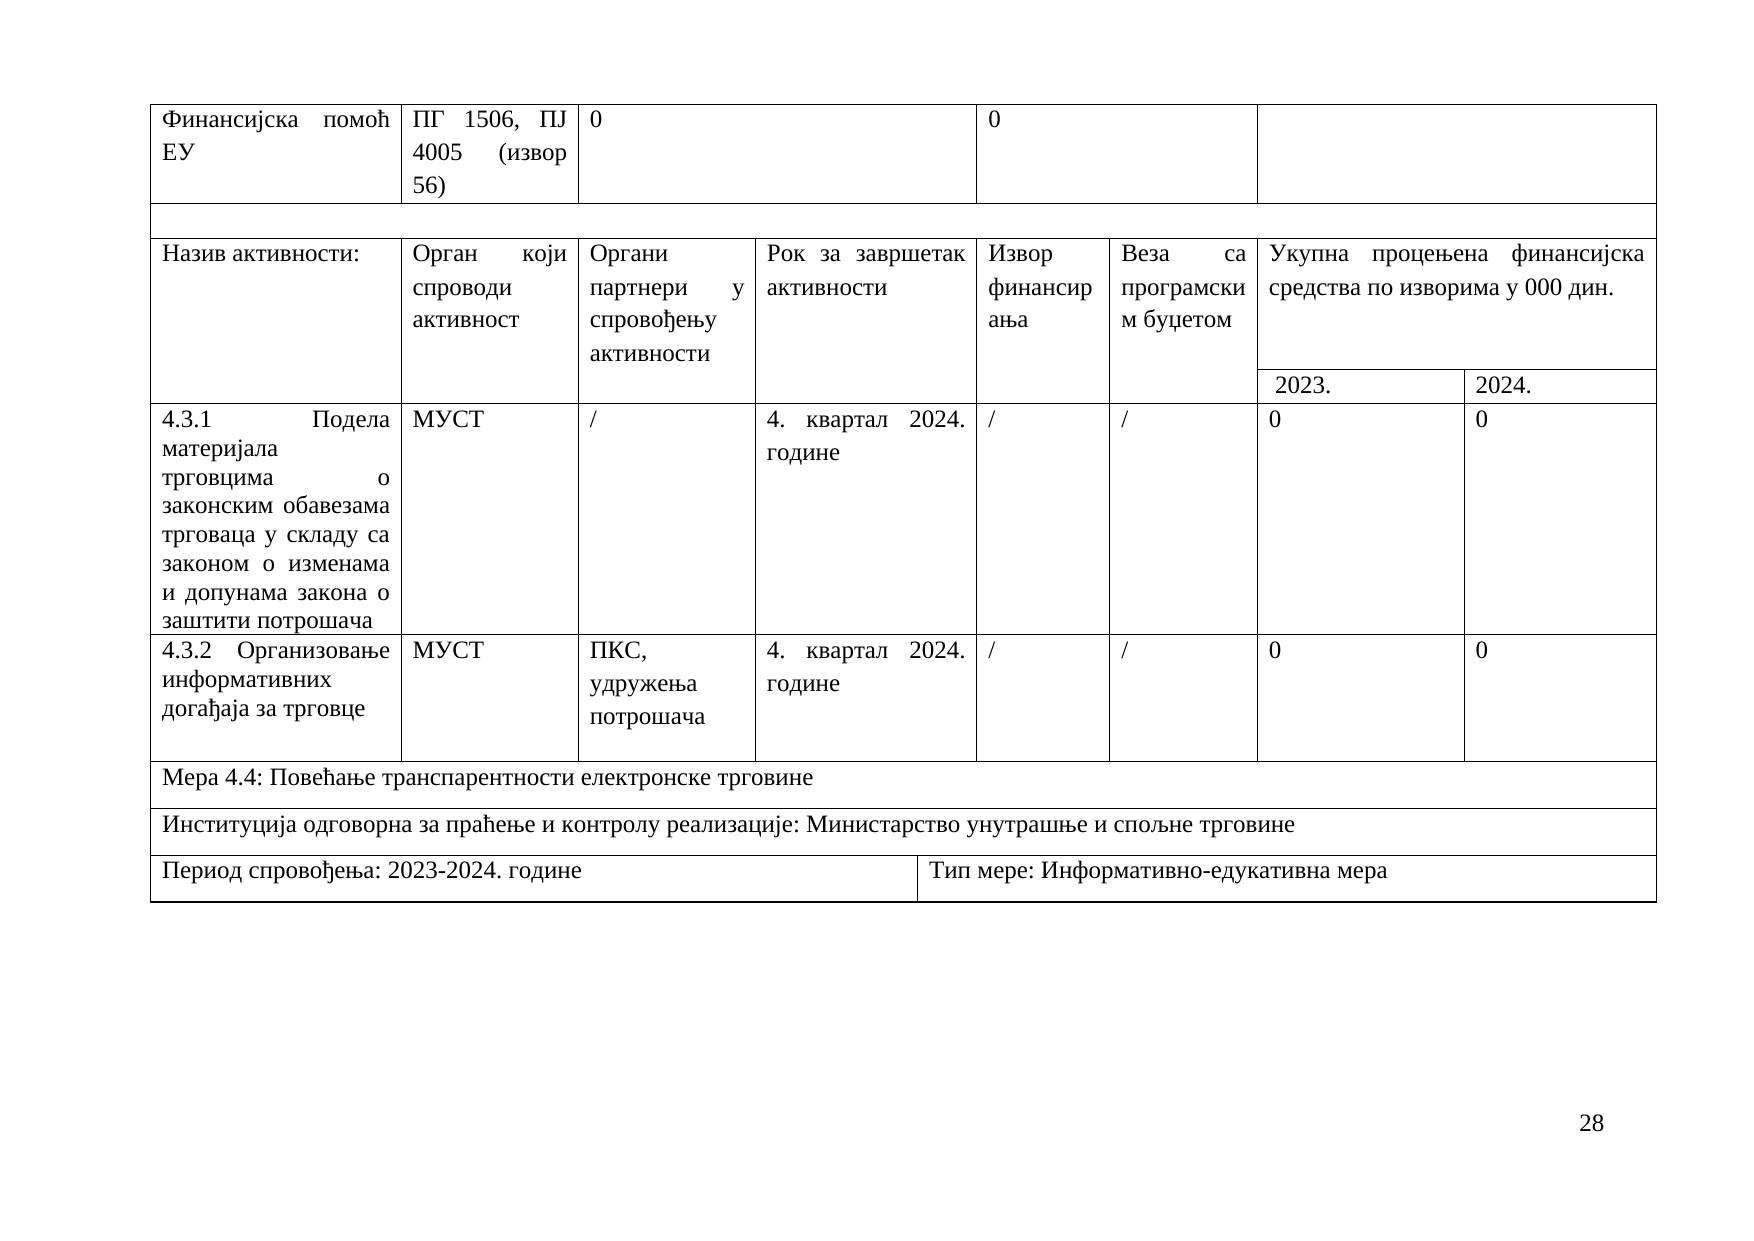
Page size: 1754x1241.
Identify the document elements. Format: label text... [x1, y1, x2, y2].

table_cell Орган који спроводи активност [402, 239, 578, 403]
table_cell ПКС, удружења потрошача [579, 635, 755, 761]
table_cell 0 [579, 105, 976, 203]
table_cell 0 [1465, 404, 1656, 634]
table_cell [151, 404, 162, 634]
table_cell 0 [1258, 404, 1464, 634]
table_cell МУСТ [402, 404, 578, 634]
table_cell 0 [1258, 635, 1464, 761]
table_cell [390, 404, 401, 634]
table_cell / [977, 404, 1109, 634]
table_cell / [579, 404, 755, 634]
table_cell / [1110, 404, 1257, 634]
table_cell Мера 4.4: Повећање транспарентности електронске трговине [151, 762, 1656, 808]
table_cell 2023. [1258, 370, 1464, 403]
table_cell [151, 204, 1656, 237]
table_cell Период спровођења: 2023-2024. године [151, 856, 917, 901]
table_cell / [1110, 635, 1257, 761]
table_cell Извор финансирања [977, 239, 1109, 403]
table_cell 4.3.2 Организовање информативних догађаја за трговце [151, 635, 401, 761]
table_cell 2024. [1465, 370, 1656, 403]
table_cell 4. квартал 2024. године [756, 404, 976, 634]
table_cell / [977, 635, 1109, 761]
table_cell 4. квартал 2024. године [756, 635, 976, 761]
table_cell Назив активности: [151, 239, 401, 403]
table_cell 0 [977, 105, 1257, 203]
table_cell Финансијска помоћ ЕУ [151, 105, 401, 203]
table_cell МУСТ [402, 635, 578, 761]
table_cell 0 [1465, 635, 1656, 761]
table_cell Тип мере: Информативно-едукативна мера [918, 856, 1656, 901]
table_cell Укупна процењена финансијска средства по изворима у 000 дин. [1258, 239, 1656, 369]
table_cell Oргани партнери у спровођењу активности [579, 239, 755, 403]
table_cell Институција одговорна за праћење и контролу реализације: Министарство унутрашње и спољне трговине [151, 809, 1656, 854]
table_cell Рок за завршетак активности [756, 239, 976, 403]
table_cell ПГ 1506, ПЈ 4005 (извор 56) [402, 105, 578, 203]
table_cell Веза са програмским буџетом [1110, 239, 1257, 403]
